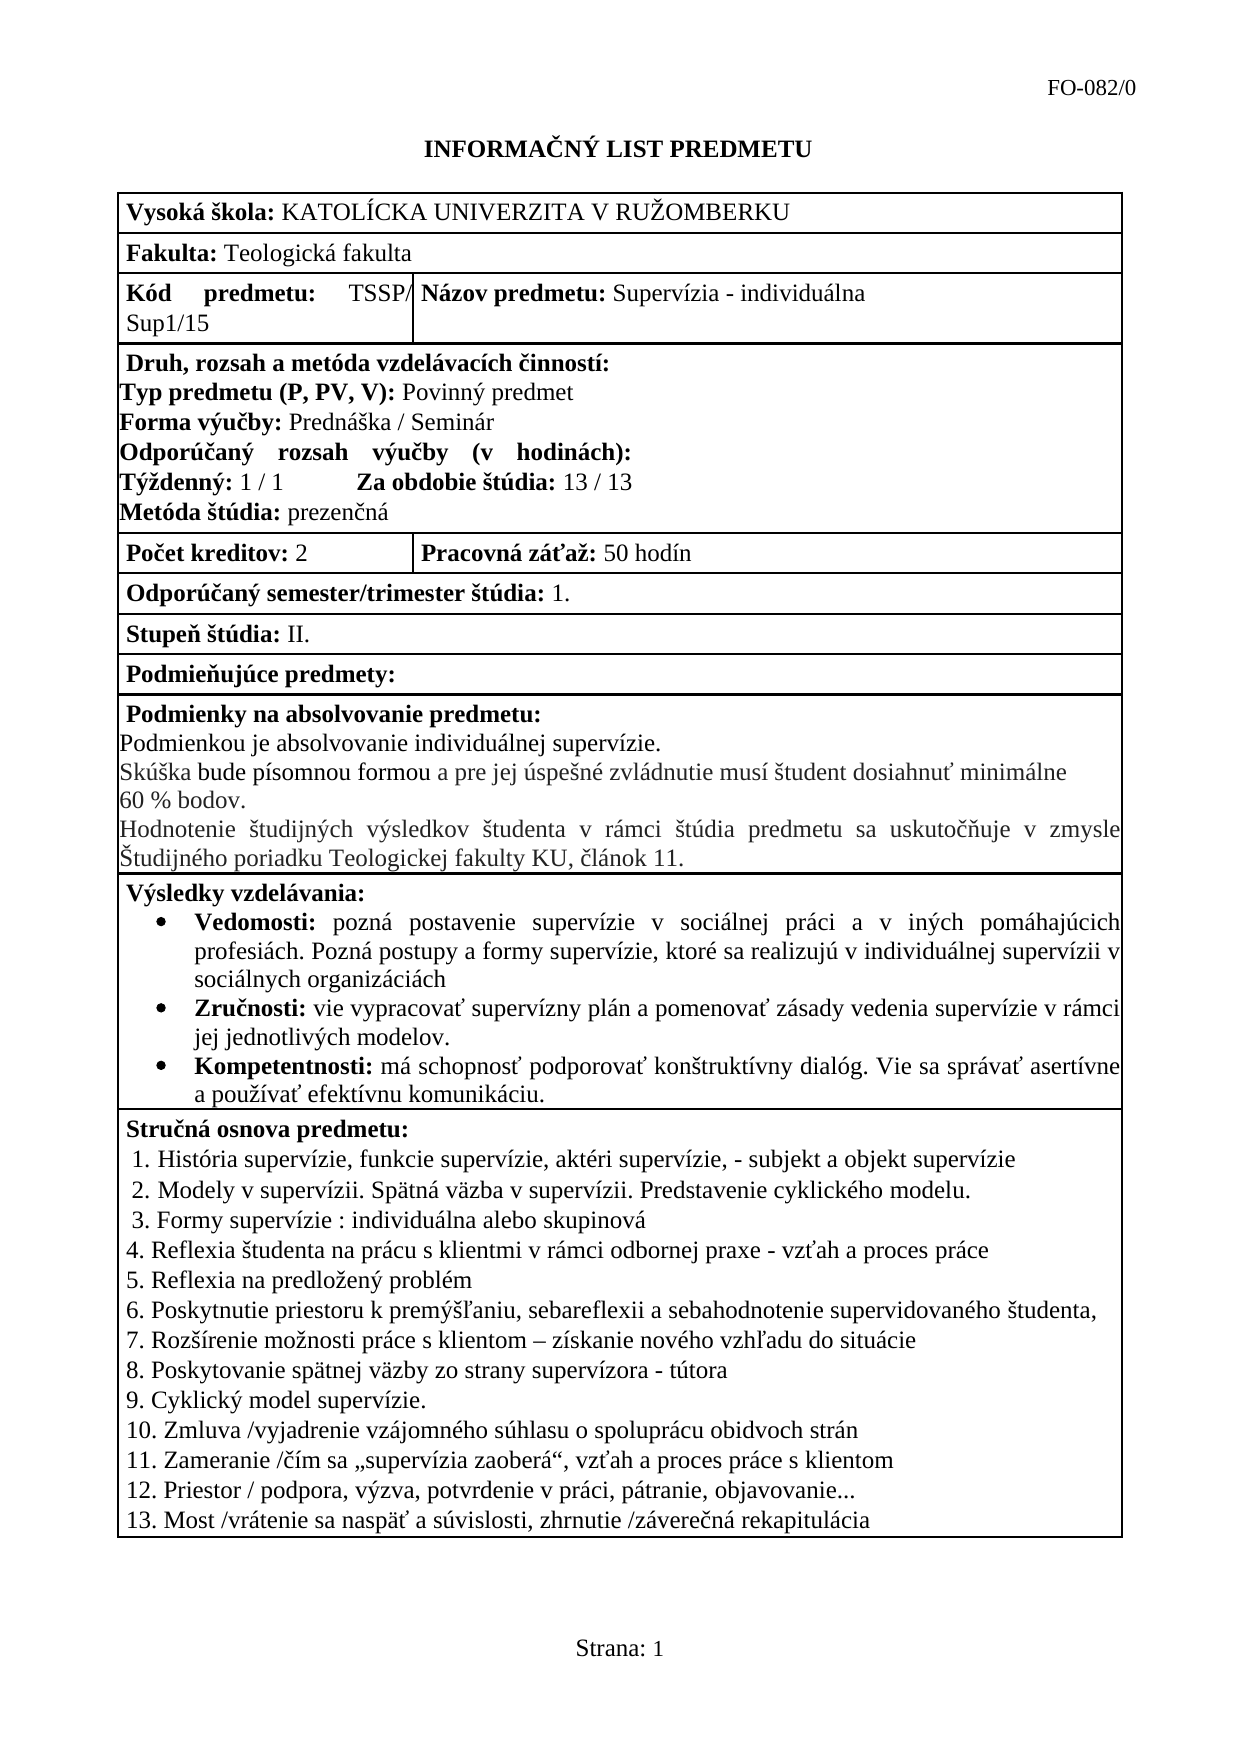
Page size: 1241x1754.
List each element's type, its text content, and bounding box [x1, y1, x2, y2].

table_cell Podmienky na absolvovanie predmetu: Podmienkou je absolvovanie individuálnej supervízie. Skúška bude písomnou formou a pre jej úspešné zvládnutie musí študent dosiahnuť minimálne 60 % bodov. Hodnotenie študijných výsledkov študenta v rámci štúdia predmetu sa uskutočňuje v zmysle Študijného poriadku Teologickej fakulty KU, článok 11. [119, 696, 1121, 814]
table_cell Podmieňujúce predmety: [119, 655, 1121, 693]
table_cell Pracovná záťaž: 50 hodín [414, 534, 1121, 572]
table_cell Názov predmetu: Supervízia - individuálna [414, 274, 1121, 342]
table_cell Kód predmetu: TSSP/ Sup1/15 [119, 274, 412, 342]
table_cell Stručná osnova predmetu: História supervízie, funkcie supervízie, aktéri supervízie, - subjekt a objekt supervízie Modely v supervízii. Spätná väzba v supervízii. Predstavenie cyklického modelu. Formy supervízie : individuálna alebo skupinová 4. Reflexia študenta na prácu s klientmi v rámci odbornej praxe - vzťah a proces práce 5. Reflexia na predložený problém 6. Poskytnutie priestoru k premýšľaniu, sebareflexii a sebahodnotenie supervidovaného študenta, 7. Rozšírenie možnosti práce s klientom – získanie nového vzhľadu do situácie 8. Poskytovanie spätnej väzby zo strany supervízora - tútora 9. Cyklický model supervízie. 10. Zmluva /vyjadrenie vzájomného súhlasu o spoluprácu obidvoch strán 11. Zameranie /čím sa „supervízia zaoberá“, vzťah a proces práce s klientom 12. Priestor / podpora, výzva, potvrdenie v práci, pátranie, objavovanie... 13. Most /vrátenie sa naspäť a súvislosti, zhrnutie /záverečná rekapitulácia [119, 1110, 1121, 1536]
table_cell Druh, rozsah a metóda vzdelávacích činností: Typ predmetu (P, PV, V): Povinný predmet Forma výučby: Prednáška / Seminár Odporúčaný rozsah výučby (v hodinách): Týždenný: 1 / 1 Za obdobie štúdia: 13 / 13 Metóda štúdia: prezenčná [119, 345, 1121, 532]
table_header Vysoká škola: KATOLÍCKA UNIVERZITA V RUŽOMBERKU [119, 194, 1121, 232]
table_cell Odporúčaný semester/trimester štúdia: 1. [119, 574, 1121, 613]
table_cell Výsledky vzdelávania: Vedomosti: pozná postavenie supervízie v sociálnej práci a v iných pomáhajúcich profesiách. Pozná postupy a formy supervízie, ktoré sa realizujú v individuálnej supervízii v sociálnych organizáciách Zručnosti: vie vypracovať supervízny plán a pomenovať zásady vedenia supervízie v rámci jej jednotlivých modelov. Kompetentnosti: má schopnosť podporovať konštruktívny dialóg. Vie sa správať asertívne a používať efektívnu komunikáciu. [119, 875, 1121, 1108]
table_cell Stupeň štúdia: II. [119, 615, 1121, 653]
table_cell Počet kreditov: 2 [119, 534, 412, 572]
table_cell Fakulta: Teologická fakulta [119, 234, 1121, 272]
text INFORMAČNÝ LIST PREDMETU [424, 134, 817, 163]
